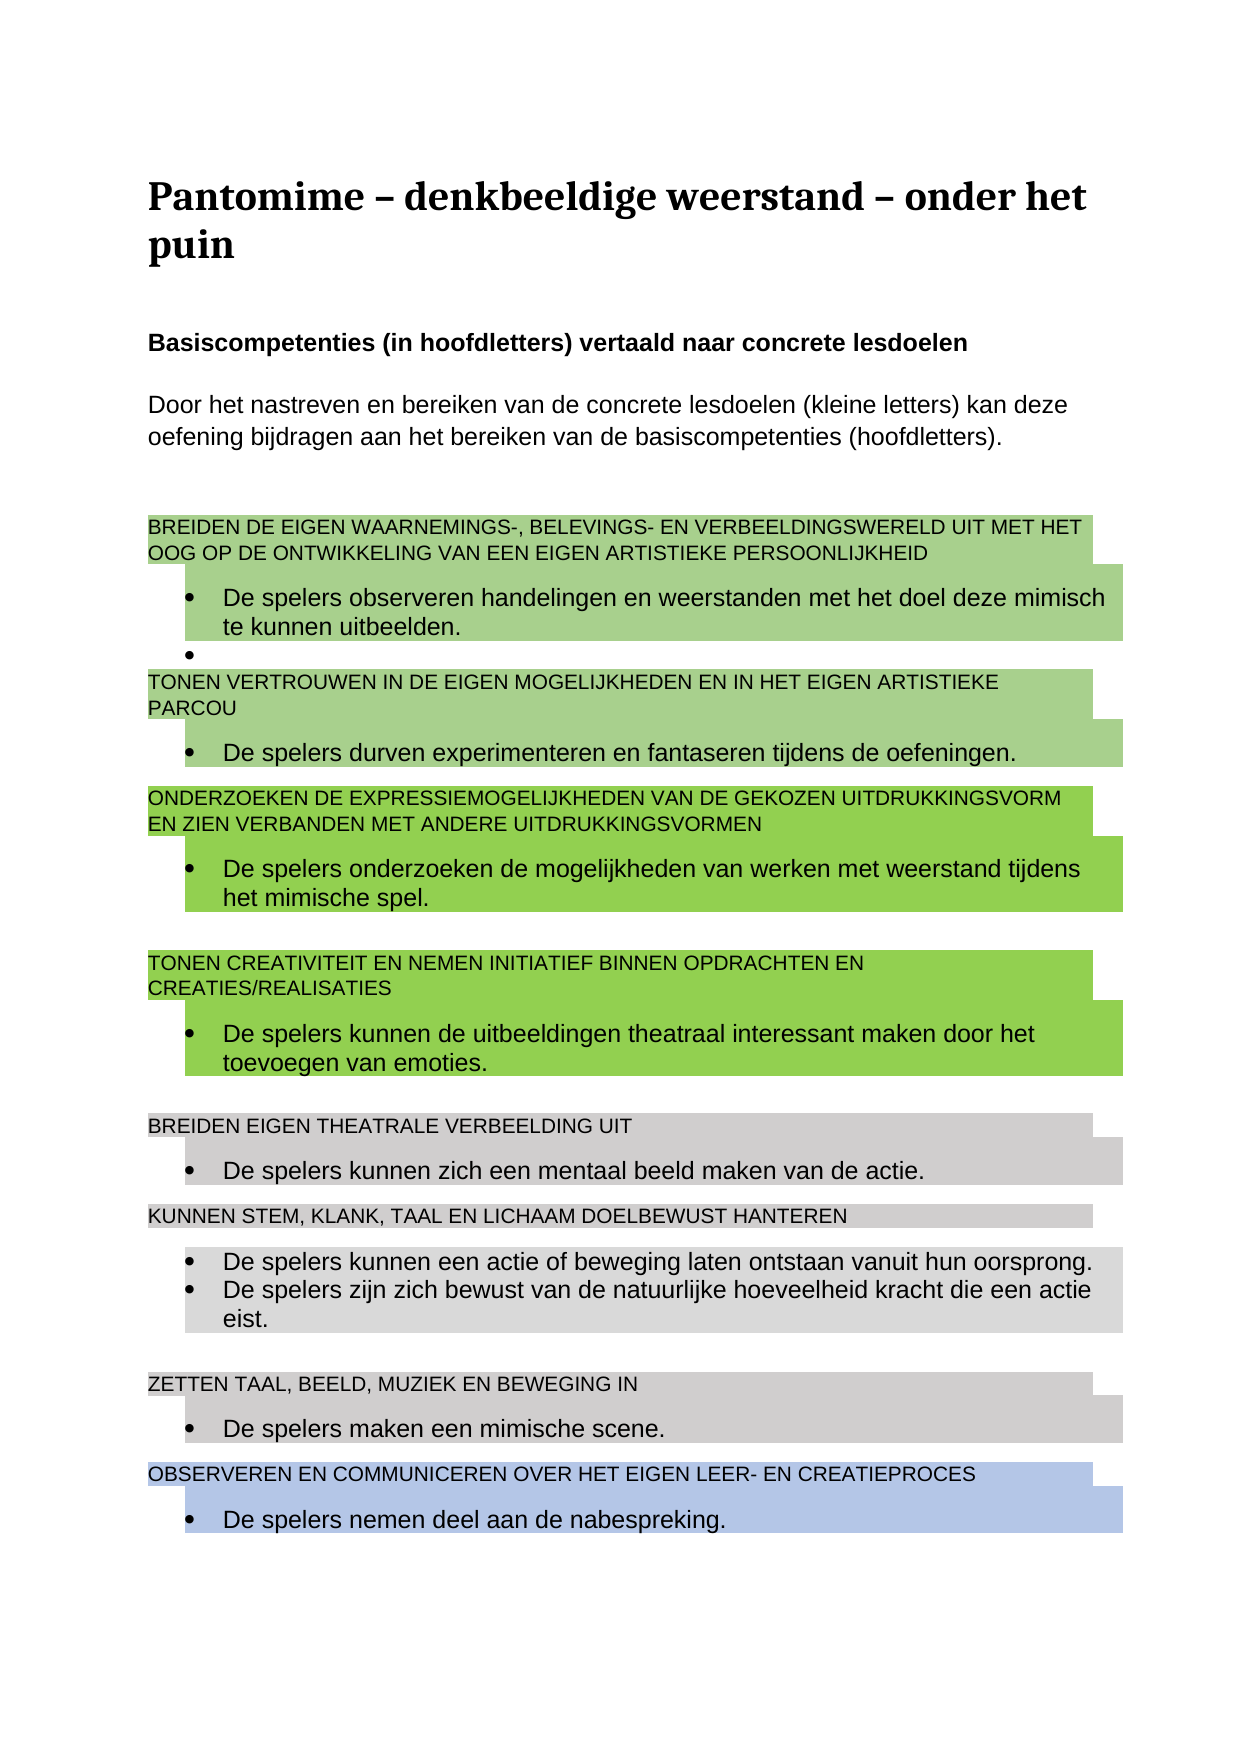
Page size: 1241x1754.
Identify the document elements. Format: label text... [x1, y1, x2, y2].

list De spelers kunnen zich een mentaal beeld maken van de actie. [185, 1156, 1123, 1185]
list De spelers nemen deel aan de nabespreking. [185, 1504, 1123, 1533]
text TONEN CREATIVITEIT EN NEMEN INITIATIEF BINNEN OPDRACHTEN EN CREATIES/REALISATIES [148, 950, 1093, 1000]
text ONDERZOEKEN DE EXPRESSIEMOGELIJKHEDEN VAN DE GEKOZEN UITDRUKKINGSVORM EN ZIEN VERBANDEN MET ANDERE UITDRUKKINGSVORMEN [148, 786, 1093, 836]
list De spelers kunnen de uitbeeldingen theatraal interessant maken door het toevoegen van emoties. [185, 1019, 1123, 1076]
list Pantomime – denkbeeldige weerstand – onder het puin [148, 173, 1123, 268]
text Door het nastreven en bereiken van de concrete lesdoelen (kleine letters) kan deze oefening bijdragen aan het bereiken van de basiscompetenties (hoofdletters). [148, 391, 1093, 450]
text BREIDEN DE EIGEN WAARNEMINGS-, BELEVINGS- EN VERBEELDINGSWERELD UIT MET HET OOG OP DE ONTWIKKELING VAN EEN EIGEN ARTISTIEKE PERSOONLIJKHEID [148, 515, 1093, 564]
list De spelers durven experimenteren en fantaseren tijdens de oefeningen. [185, 738, 1123, 767]
text OBSERVEREN EN COMMUNICEREN OVER HET EIGEN LEER- EN CREATIEPROCES [148, 1462, 1093, 1486]
list De spelers maken een mimische scene. [185, 1414, 1123, 1443]
text ZETTEN TAAL, BEELD, MUZIEK EN BEWEGING IN [148, 1372, 1093, 1396]
list De spelers kunnen een actie of beweging laten ontstaan vanuit hun oorsprong. [185, 1247, 1123, 1275]
text TONEN VERTROUWEN IN DE EIGEN MOGELIJKHEDEN EN IN HET EIGEN ARTISTIEKE PARCOU [148, 669, 1093, 719]
list De spelers observeren handelingen en weerstanden met het doel deze mimisch te kunnen uitbeelden. [185, 583, 1123, 641]
text KUNNEN STEM, KLANK, TAAL EN LICHAAM DOELBEWUST HANTEREN [148, 1204, 1093, 1228]
list De spelers zijn zich bewust van de natuurlijke hoeveelheid kracht die een actie eist. [185, 1275, 1123, 1333]
text Basiscompetenties (in hoofdletters) vertaald naar concrete lesdoelen [148, 328, 1093, 357]
text BREIDEN EIGEN THEATRALE VERBEELDING UIT [148, 1113, 1093, 1137]
list De spelers onderzoeken de mogelijkheden van werken met weerstand tijdens het mimische spel. [185, 854, 1123, 912]
